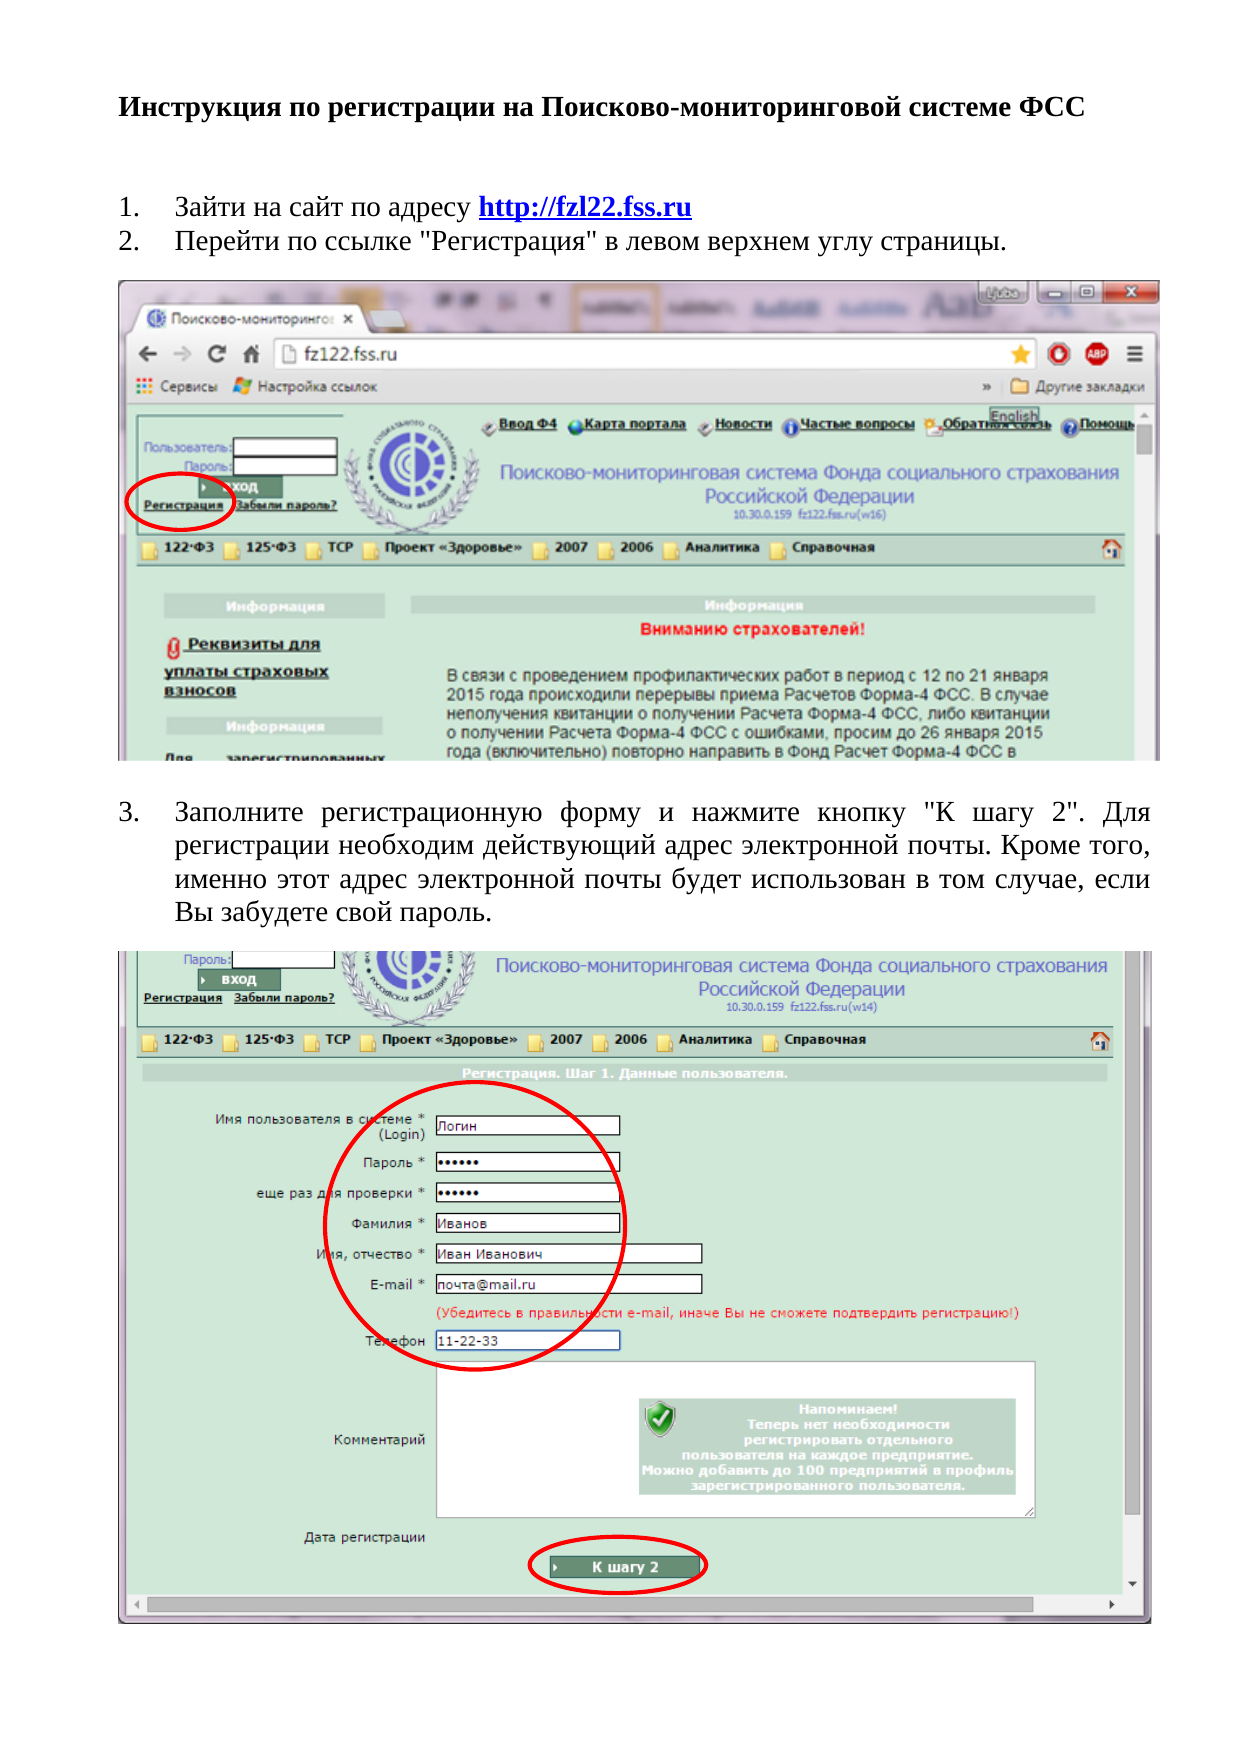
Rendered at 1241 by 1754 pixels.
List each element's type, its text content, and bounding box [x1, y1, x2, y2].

list Перейти по ссылке "Регистрация" в левом верхнем углу страницы. [118, 223, 1152, 256]
list Зайти на сайт по адресу http://fzl22.fss.ru [118, 189, 1152, 223]
picture [118, 951, 1152, 1624]
picture [118, 280, 1160, 761]
text Инструкция по регистрации на Поисково-мониторинговой системе ФСС [118, 89, 1152, 122]
list Заполните регистрационную форму и нажмите кнопку "К шагу 2". Для регистрации необходим действующий адрес электронной почты. Кроме того, именно этот адрес электронной почты будет использован в том случае, если Вы забудете свой пароль. [118, 794, 1152, 928]
